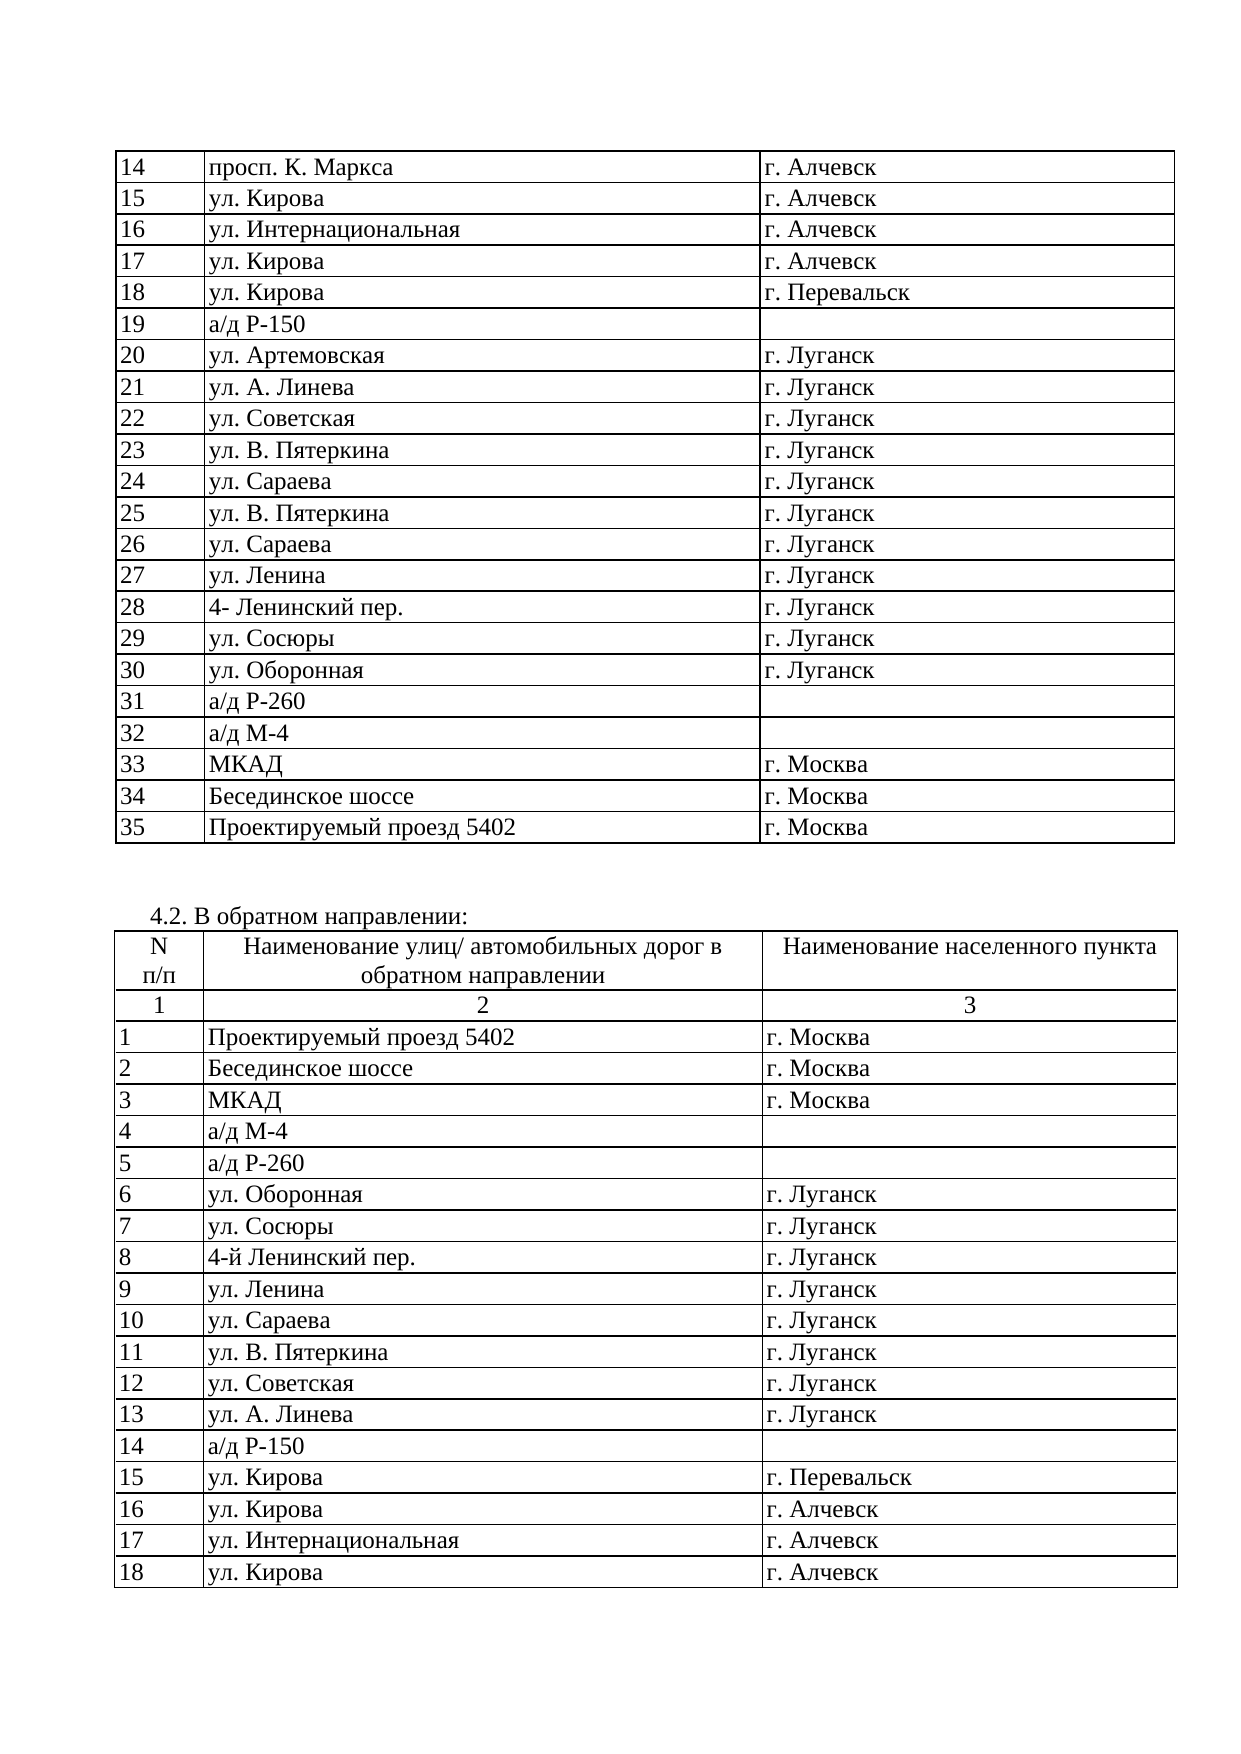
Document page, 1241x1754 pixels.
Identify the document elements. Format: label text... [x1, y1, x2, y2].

table_cell 3 [763, 989, 1177, 1020]
table_cell г. Алчевск [763, 1555, 1177, 1587]
table_cell [763, 1146, 1177, 1178]
table_cell ул. Кирова [204, 1557, 762, 1587]
table_cell 23 [117, 435, 204, 464]
table_cell ул. В. Пятеркина [205, 435, 759, 464]
table_cell 18 [117, 277, 204, 307]
table_cell ул. Сараева [204, 1305, 762, 1335]
table_cell г. Луганск [761, 655, 1174, 685]
table_cell Бесединское шоссе [204, 1053, 762, 1083]
table_cell 9 [115, 1273, 203, 1303]
table_cell ул. Ленина [204, 1274, 762, 1303]
table_cell а/д Р-260 [205, 686, 759, 716]
table_cell ул. Интернациональная [205, 215, 759, 244]
table_cell ул. Интернациональная [204, 1525, 762, 1555]
table_cell 27 [117, 561, 204, 590]
table_cell ул. А. Линева [205, 372, 759, 402]
table_cell 14 [117, 152, 204, 181]
table_cell [761, 718, 1174, 748]
table_cell ул. Сараева [205, 529, 759, 559]
table_cell 2 [115, 1053, 203, 1083]
table_cell 32 [117, 718, 204, 748]
table_cell 18 [115, 1556, 203, 1587]
table_cell МКАД [205, 749, 759, 779]
table_cell г. Луганск [761, 561, 1174, 590]
table_cell 7 [115, 1210, 203, 1241]
table_cell 1 [115, 990, 203, 1020]
table_cell 16 [115, 1493, 203, 1524]
table_cell г. Перевальск [761, 277, 1174, 307]
table_cell 29 [117, 623, 204, 653]
table_cell г. Луганск [763, 1272, 1177, 1303]
table_cell г. Луганск [763, 1366, 1177, 1398]
table_header Наименование населенного пункта [763, 932, 1177, 989]
table_cell г. Алчевск [761, 183, 1174, 213]
table_cell ул. Сосюры [205, 623, 759, 653]
table_cell 30 [117, 655, 204, 685]
table_cell г. Алчевск [763, 1524, 1177, 1555]
table_header Наименование улиц/ автомобильных дорог в обратном направлении [204, 932, 762, 989]
table_cell 12 [115, 1368, 203, 1398]
table_cell г. Луганск [761, 529, 1174, 559]
table_cell а/д М-4 [204, 1116, 762, 1146]
table_cell МКАД [204, 1085, 762, 1115]
table_cell ул. Сосюры [204, 1211, 762, 1241]
table_cell 4 [115, 1116, 203, 1146]
table_cell г. Луганск [763, 1304, 1177, 1335]
table_cell 3 [115, 1084, 203, 1115]
table_cell ул. Оборонная [205, 655, 759, 685]
table_header N п/п [115, 932, 203, 989]
table_cell 28 [117, 592, 204, 622]
table_cell 31 [117, 686, 204, 716]
table_cell г. Луганск [761, 623, 1174, 653]
table_cell ул. В. Пятеркина [205, 498, 759, 527]
table_cell 26 [117, 529, 204, 559]
table_cell 4-й Ленинский пер. [204, 1242, 762, 1272]
table_cell г. Луганск [763, 1178, 1177, 1209]
table_cell ул. Кирова [204, 1462, 762, 1492]
table_cell [763, 1429, 1177, 1461]
table_cell г. Луганск [761, 592, 1174, 622]
table_cell г. Луганск [761, 466, 1174, 496]
table_cell [763, 1115, 1177, 1146]
table_cell 22 [117, 403, 204, 433]
table_cell г. Луганск [761, 435, 1174, 464]
table_cell [761, 686, 1174, 716]
table_cell [761, 309, 1174, 339]
table_cell г. Москва [761, 749, 1174, 779]
table_cell ул. А. Линева [204, 1400, 762, 1429]
table_cell 4- Ленинский пер. [205, 592, 759, 622]
table_cell 33 [117, 749, 204, 779]
table_cell а/д Р-150 [204, 1431, 762, 1461]
table_cell ул. Советская [205, 403, 759, 433]
table_cell 21 [117, 372, 204, 402]
table_cell 17 [117, 246, 204, 276]
table_cell а/д Р-260 [204, 1148, 762, 1178]
table_cell 6 [115, 1179, 203, 1209]
table_cell г. Москва [763, 1052, 1177, 1083]
table_cell г. Москва [761, 781, 1174, 811]
table_cell 13 [115, 1399, 203, 1429]
table_cell ул. Сараева [205, 466, 759, 496]
table_cell ул. Артемовская [205, 340, 759, 370]
table_cell г. Луганск [761, 498, 1174, 527]
table_cell г. Москва [761, 812, 1174, 842]
table_cell ул. Советская [204, 1368, 762, 1398]
table_cell г. Луганск [763, 1241, 1177, 1272]
table_cell ул. Кирова [205, 277, 759, 307]
table_cell 20 [117, 340, 204, 370]
table_cell 1 [115, 1021, 203, 1052]
table_cell 14 [115, 1430, 203, 1461]
table_cell ул. Оборонная [204, 1179, 762, 1209]
table_cell г. Алчевск [763, 1492, 1177, 1524]
table_cell г. Луганск [763, 1398, 1177, 1429]
table_cell 35 [117, 812, 204, 842]
table_cell 24 [117, 466, 204, 496]
table_cell г. Перевальск [763, 1461, 1177, 1492]
table_cell г. Луганск [763, 1209, 1177, 1241]
table_cell 5 [115, 1147, 203, 1178]
table_cell Проектируемый проезд 5402 [204, 1022, 762, 1052]
table_cell Бесединское шоссе [205, 781, 759, 811]
text 4.2. В обратном направлении: [150, 901, 1090, 930]
table_cell г. Луганск [761, 372, 1174, 402]
table_cell 11 [115, 1336, 203, 1366]
table_cell просп. К. Маркса [205, 152, 759, 181]
table_cell 17 [115, 1525, 203, 1555]
table_cell г. Луганск [763, 1335, 1177, 1366]
table_cell 25 [117, 498, 204, 527]
table_cell г. Москва [763, 1020, 1177, 1052]
table_cell 16 [117, 215, 204, 244]
table_cell ул. Кирова [204, 1494, 762, 1524]
table_cell г. Москва [763, 1083, 1177, 1115]
table_cell г. Луганск [761, 403, 1174, 433]
table_cell 15 [117, 183, 204, 213]
table_cell 10 [115, 1305, 203, 1335]
table_cell а/д Р-150 [205, 309, 759, 339]
table_cell г. Алчевск [761, 152, 1174, 181]
table_cell 15 [115, 1462, 203, 1492]
table_cell ул. Ленина [205, 561, 759, 590]
table_cell г. Луганск [761, 340, 1174, 370]
table_cell Проектируемый проезд 5402 [205, 812, 759, 842]
table_cell 2 [204, 991, 762, 1020]
table_cell 8 [115, 1242, 203, 1272]
table_cell ул. Кирова [205, 246, 759, 276]
table_cell а/д М-4 [205, 718, 759, 748]
table_cell ул. Кирова [205, 183, 759, 213]
table_cell 34 [117, 781, 204, 811]
table_cell г. Алчевск [761, 215, 1174, 244]
table_cell 19 [117, 309, 204, 339]
table_cell ул. В. Пятеркина [204, 1337, 762, 1366]
table_cell г. Алчевск [761, 246, 1174, 276]
